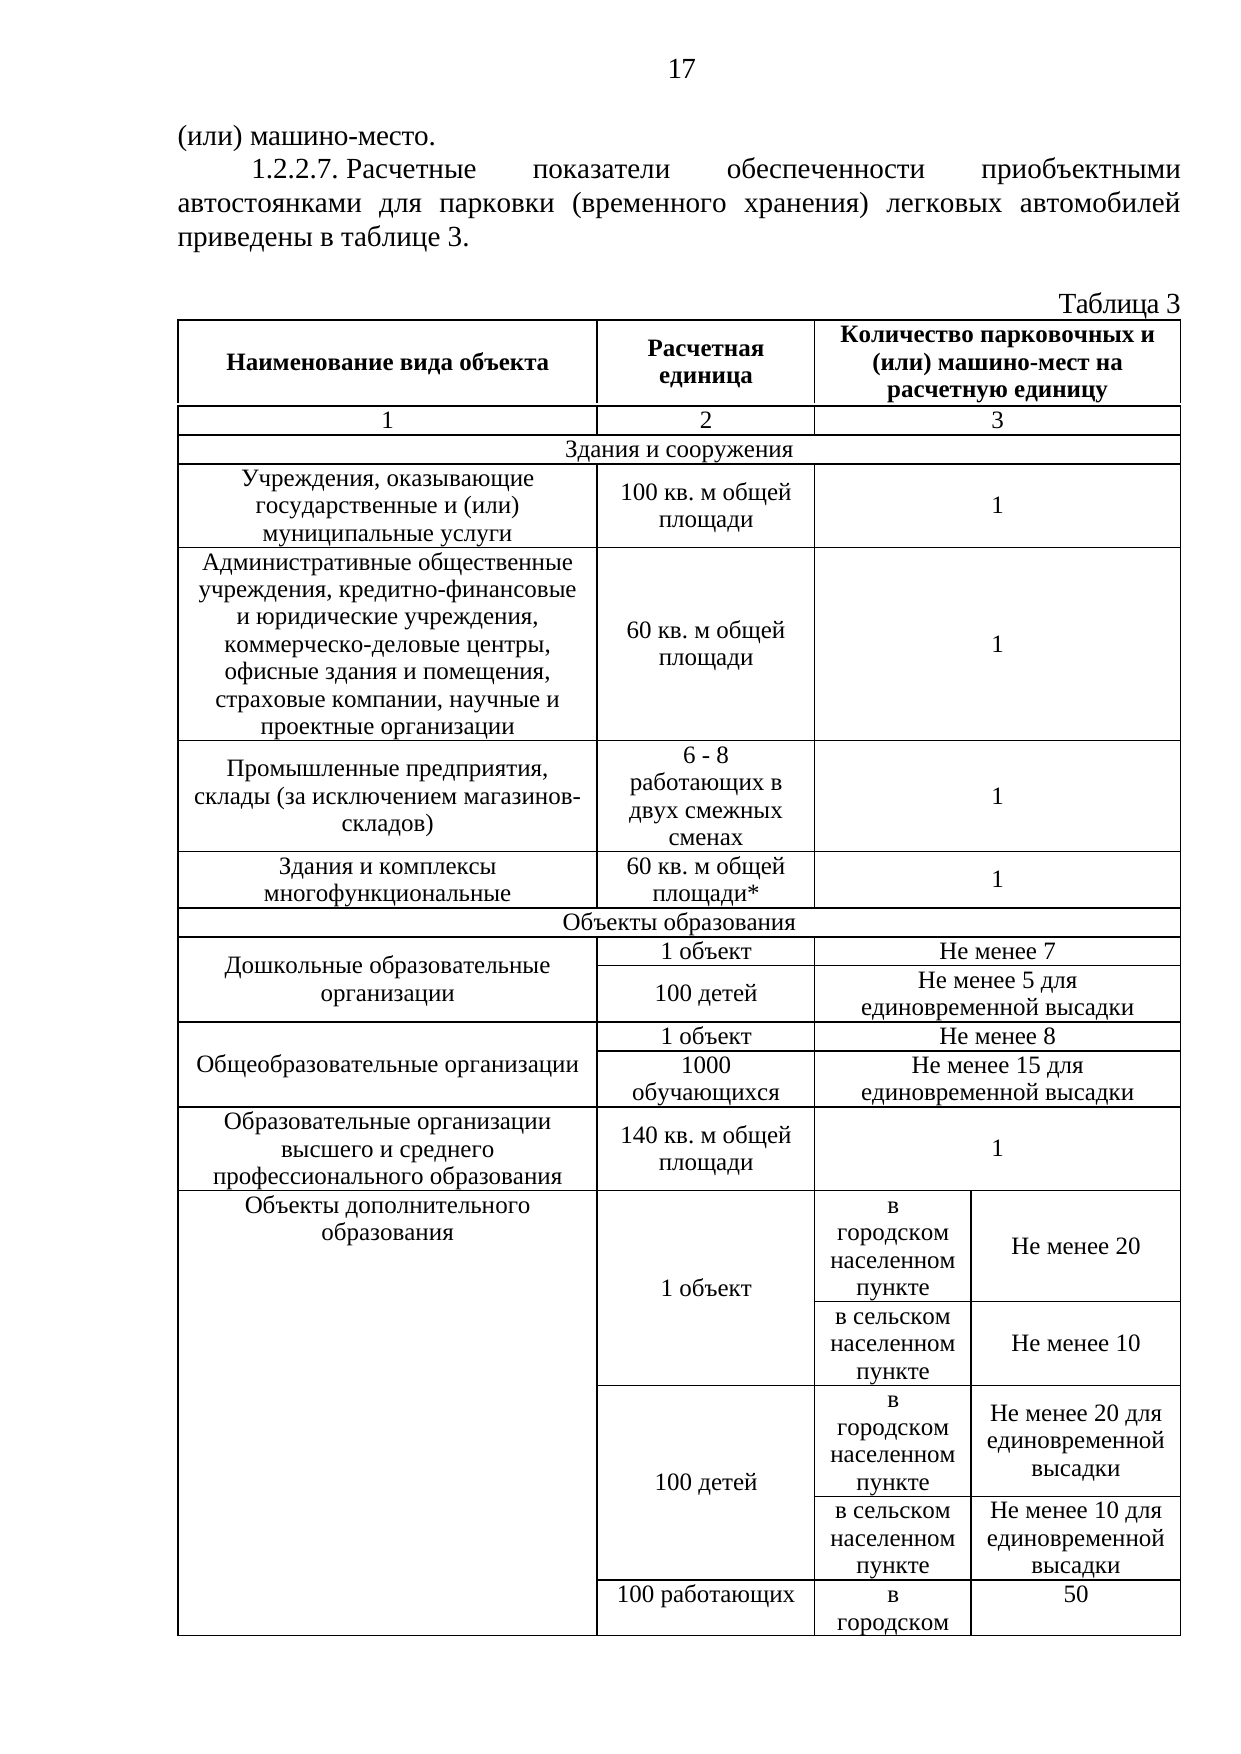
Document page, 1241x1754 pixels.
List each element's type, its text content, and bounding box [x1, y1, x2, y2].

table_header 2 [598, 407, 814, 434]
table_header Наименование вида объекта [179, 321, 596, 403]
table_cell Не менее 20 [972, 1191, 1180, 1301]
table_cell Образовательные организации высшего и среднего профессионального образования [179, 1108, 596, 1190]
table_cell Здания и комплексы многофункциональные [179, 852, 596, 907]
table_cell 1000 обучающихся [598, 1052, 814, 1106]
table_cell Не менее 5 для единовременной высадки [815, 966, 1180, 1021]
text Таблица 3 [177, 286, 1181, 319]
table_cell Не менее 10 [972, 1302, 1180, 1384]
table_cell в городском населенном пункте [815, 1386, 970, 1496]
table_cell 100 детей [598, 1386, 814, 1579]
text 1.2.2.7. Расчетные показатели обеспеченности приобъектными автостоянками для парковки (временного хранения) легковых автомобилей приведены в таблице 3. [177, 152, 1181, 252]
table_cell 140 кв. м общей площади [598, 1108, 814, 1190]
table_cell Дошкольные образовательные организации [179, 938, 596, 1021]
table_cell Не менее 7 [815, 938, 1180, 965]
table_cell 1 [815, 741, 1180, 851]
table_header Количество парковочных и (или) машино-мест на расчетную единицу [815, 321, 1180, 403]
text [177, 118, 1181, 152]
table_cell в городском населенном пункте [815, 1191, 970, 1301]
table_cell Здания и сооружения [179, 436, 1180, 463]
table_cell 60 кв. м общей площади* [598, 852, 814, 907]
table_cell Административные общественные учреждения, кредитно-финансовые и юридические учреждения, коммерческо-деловые центры, офисные здания и помещения, страховые компании, научные и проектные организации [179, 548, 596, 740]
table_cell 100 детей [598, 966, 814, 1021]
table_cell в городском населенном пункте [815, 1581, 970, 1635]
table_cell 1 [815, 548, 1180, 740]
table_header 1 [179, 407, 596, 434]
table_cell Объекты дополнительного образования [179, 1191, 596, 1635]
table_cell 1 объект [598, 1023, 814, 1050]
table_cell Не менее 20 для единовременной высадки [972, 1386, 1180, 1496]
table_cell Объекты образования [179, 909, 1180, 936]
table_cell в сельском населенном пункте [815, 1302, 970, 1384]
table_cell в сельском населенном пункте [815, 1497, 970, 1579]
table_cell Не менее 10 для единовременной высадки [972, 1497, 1180, 1579]
table_cell 1 [815, 465, 1180, 547]
table_cell 50 [972, 1581, 1180, 1635]
table_cell 100 работающих [598, 1581, 814, 1635]
table_header 3 [815, 407, 1180, 434]
table_cell Учреждения, оказывающие государственные и (или) муниципальные услуги [179, 465, 596, 547]
table_cell Общеобразовательные организации [179, 1023, 596, 1106]
table_cell 100 кв. м общей площади [598, 465, 814, 547]
table_cell 1 объект [598, 938, 814, 965]
table_cell 1 [815, 852, 1180, 907]
table_cell 1 объект [598, 1191, 814, 1384]
table_cell Не менее 8 [815, 1023, 1180, 1050]
table_cell 1 [815, 1108, 1180, 1190]
table_cell 60 кв. м общей площади [598, 548, 814, 740]
table_header Расчетная единица [598, 321, 814, 403]
table_cell Промышленные предприятия, склады (за исключением магазинов-складов) [179, 741, 596, 851]
table_cell Не менее 15 для единовременной высадки [815, 1052, 1180, 1106]
table_cell 6 - 8 работающих в двух смежных сменах [598, 741, 814, 851]
